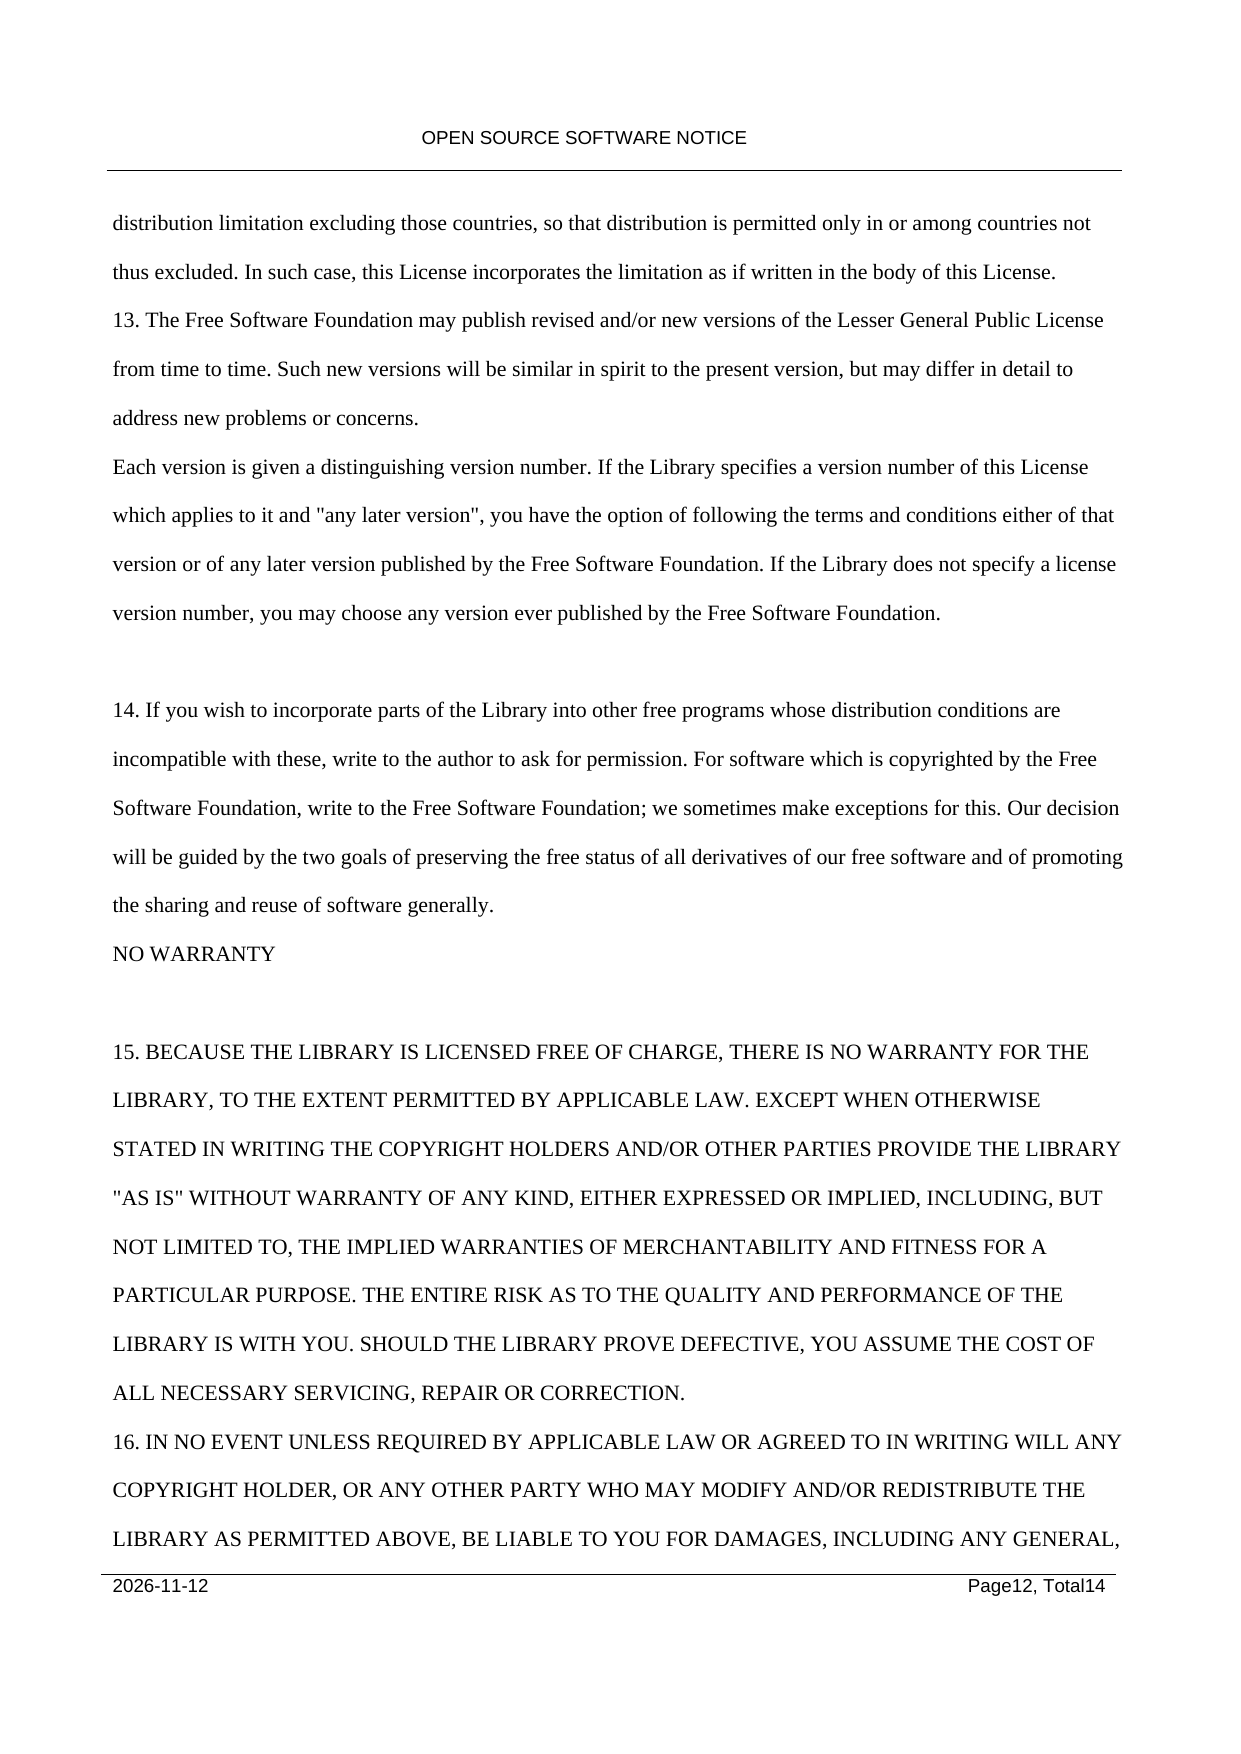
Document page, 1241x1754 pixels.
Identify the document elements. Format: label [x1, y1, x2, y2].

text [112, 206, 1128, 1555]
